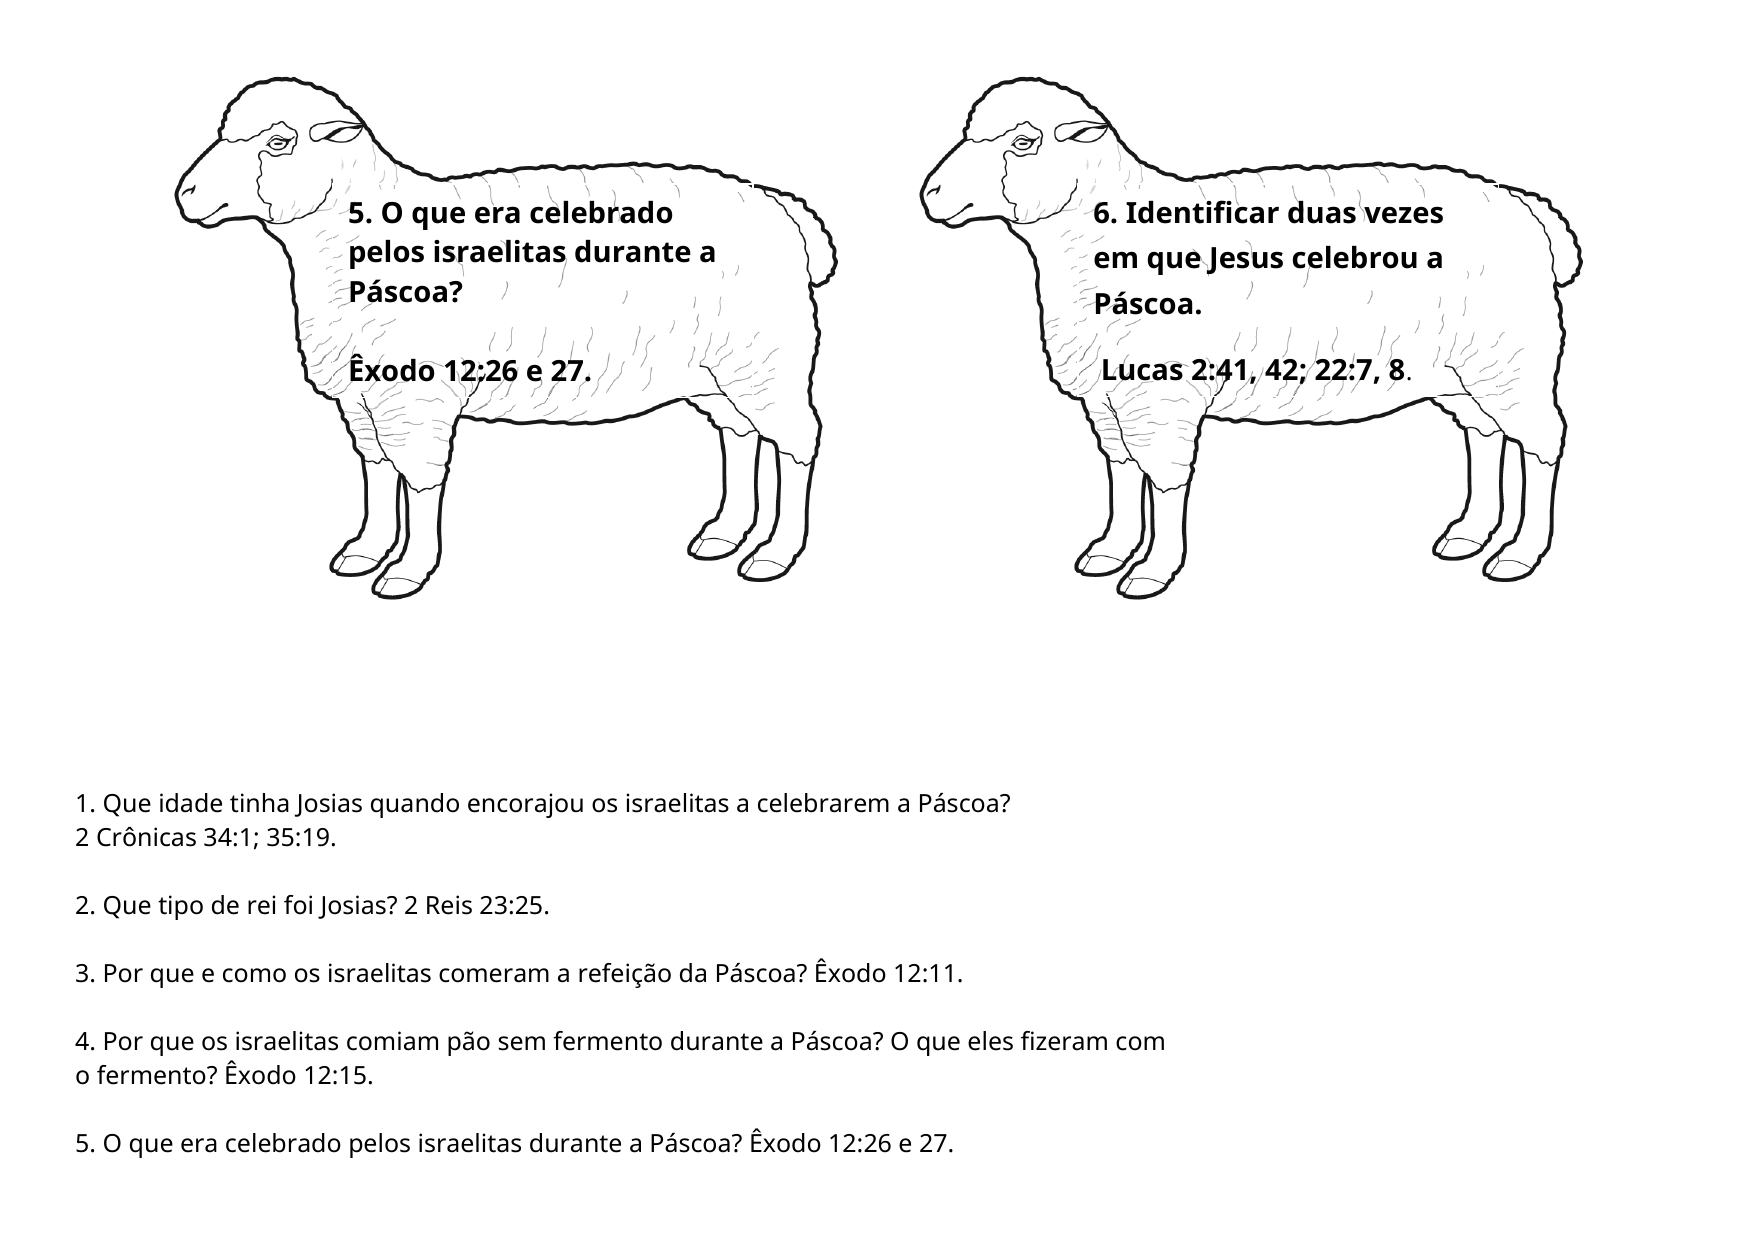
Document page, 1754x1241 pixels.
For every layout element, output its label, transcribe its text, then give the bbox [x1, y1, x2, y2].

text 3. Por que e como os israelitas comeram a refeição da Páscoa? Êxodo 12:11. [75, 956, 1679, 990]
text o fermento? Êxodo 12:15. [75, 1058, 1679, 1092]
text 2. Que tipo de rei foi Josias? 2 Reis 23:25. [75, 888, 1679, 922]
text 5. O que era celebrado pelos israelitas durante a Páscoa? Êxodo 12:26 e 27. [75, 1126, 1679, 1160]
text 1. Que idade tinha Josias quando encorajou os israelitas a celebrarem a Páscoa? [75, 786, 1679, 819]
text 2 Crônicas 34:1; 35:19. [75, 819, 1679, 854]
text 4. Por que os israelitas comiam pão sem fermento durante a Páscoa? O que eles fizeram com [75, 1024, 1679, 1058]
picture [913, 75, 1586, 602]
picture [168, 75, 841, 602]
